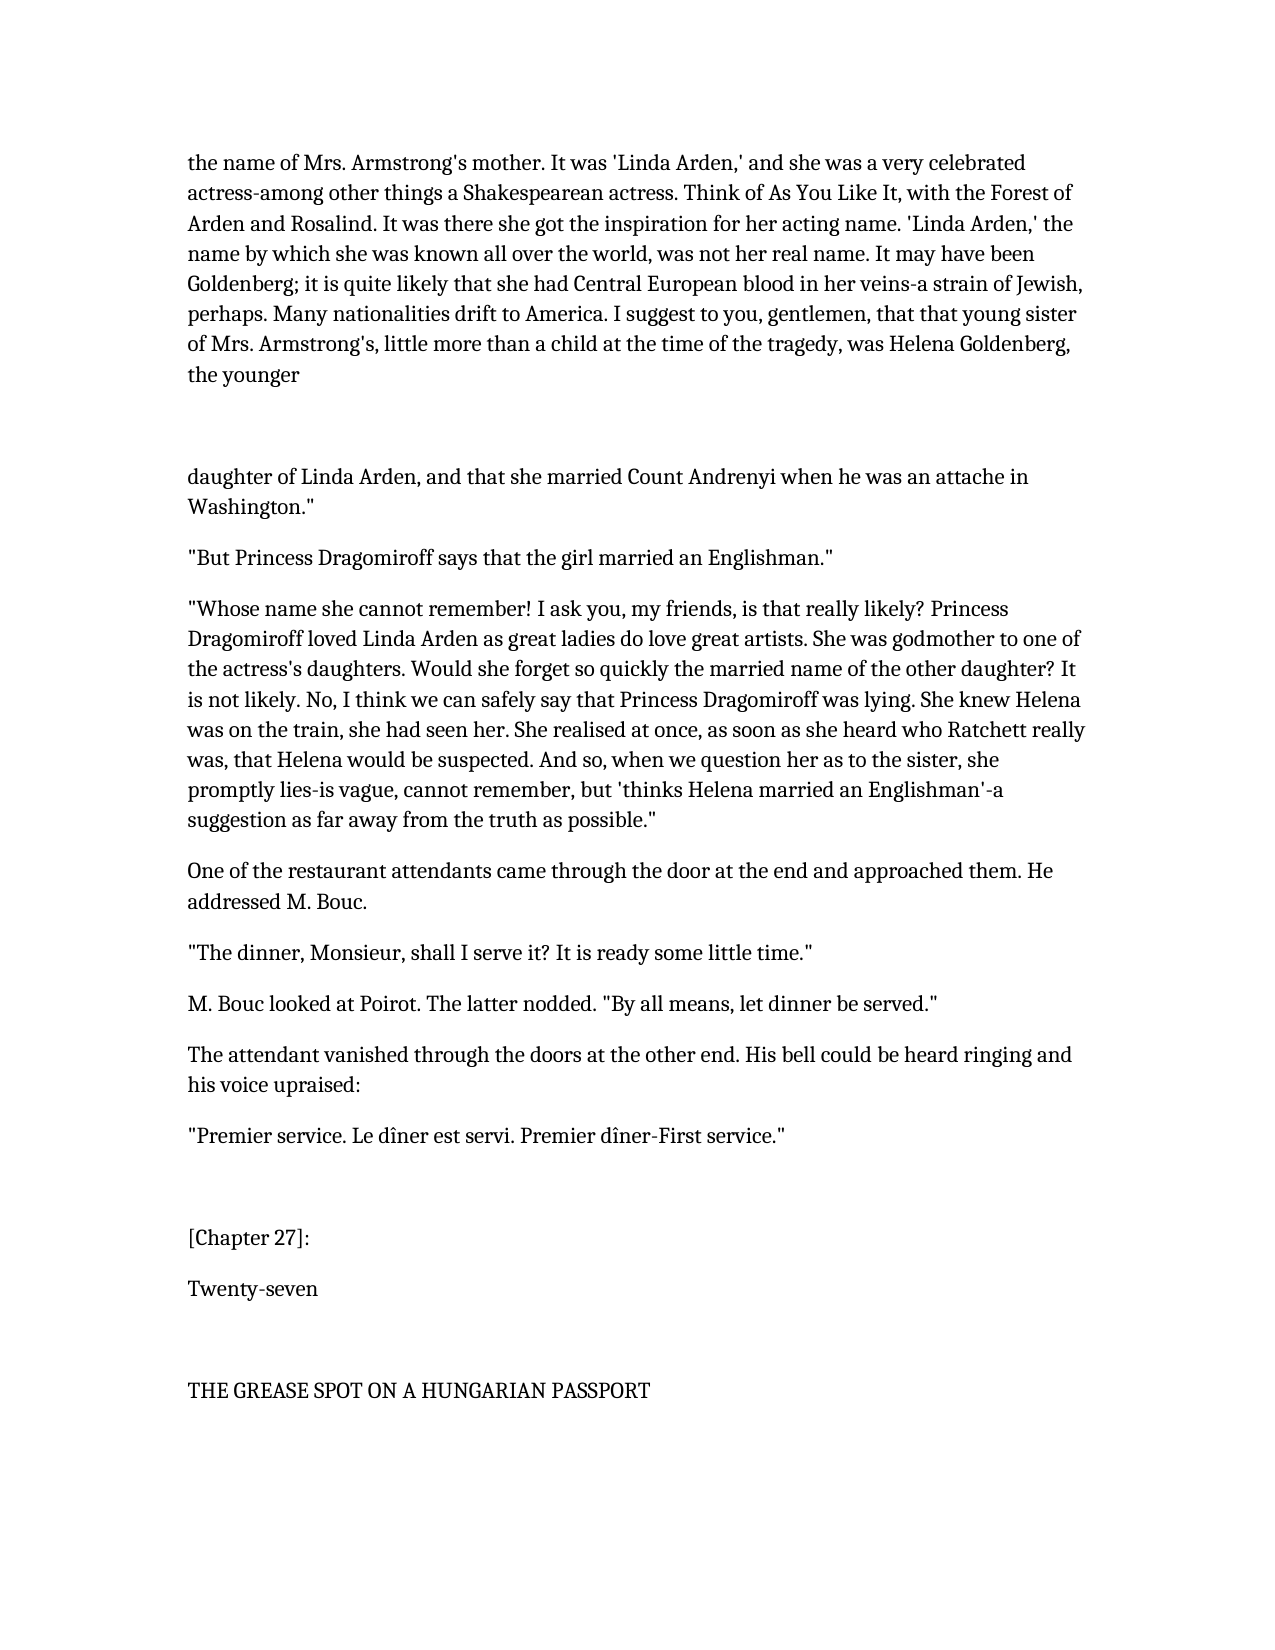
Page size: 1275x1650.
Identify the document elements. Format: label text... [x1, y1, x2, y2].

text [187, 150, 1087, 388]
text One of the restaurant attendants came through the door at the end and approached them. He addressed M. Bouc. [187, 858, 1087, 915]
text "But Princess Dragomiroff says that the girl married an Englishman." [187, 545, 1087, 571]
text daughter of Linda Arden, and that she married Count Andrenyi when he was an attache in Washington." [187, 463, 1087, 520]
text The attendant vanished through the doors at the other end. His bell could be heard ringing and his voice upraised: [187, 1042, 1087, 1098]
text THE GREASE SPOT ON A HUNGARIAN PASSPORT [187, 1378, 1087, 1404]
text "The dinner, Monsieur, shall I serve it? It is ready some little time." [187, 939, 1087, 966]
text M. Bouc looked at Poirot. The latter nodded. "By all means, let dinner be served." [187, 991, 1087, 1017]
text "Whose name she cannot remember! I ask you, my friends, is that really likely? Princess Dragomiroff loved Linda Arden as great ladies do love great artists. She was godmother to one of the actress's daughters. Would she forget so quickly the married name of the other daughter? It is not likely. No, I think we can safely say that Princess Dragomiroff was lying. She knew Helena was on the train, she had seen her. She realised at once, as soon as she heard who Ratchett really was, that Helena would be suspected. And so, when we question her as to the sister, she promptly lies-is vague, cannot remember, but 'thinks Helena married an Englishman'-a suggestion as far away from the truth as possible." [187, 596, 1087, 834]
text [Chapter 27]: [187, 1225, 1087, 1251]
text "Premier service. Le dîner est servi. Premier dîner-First service." [187, 1123, 1087, 1149]
text Twenty-seven [187, 1276, 1087, 1302]
